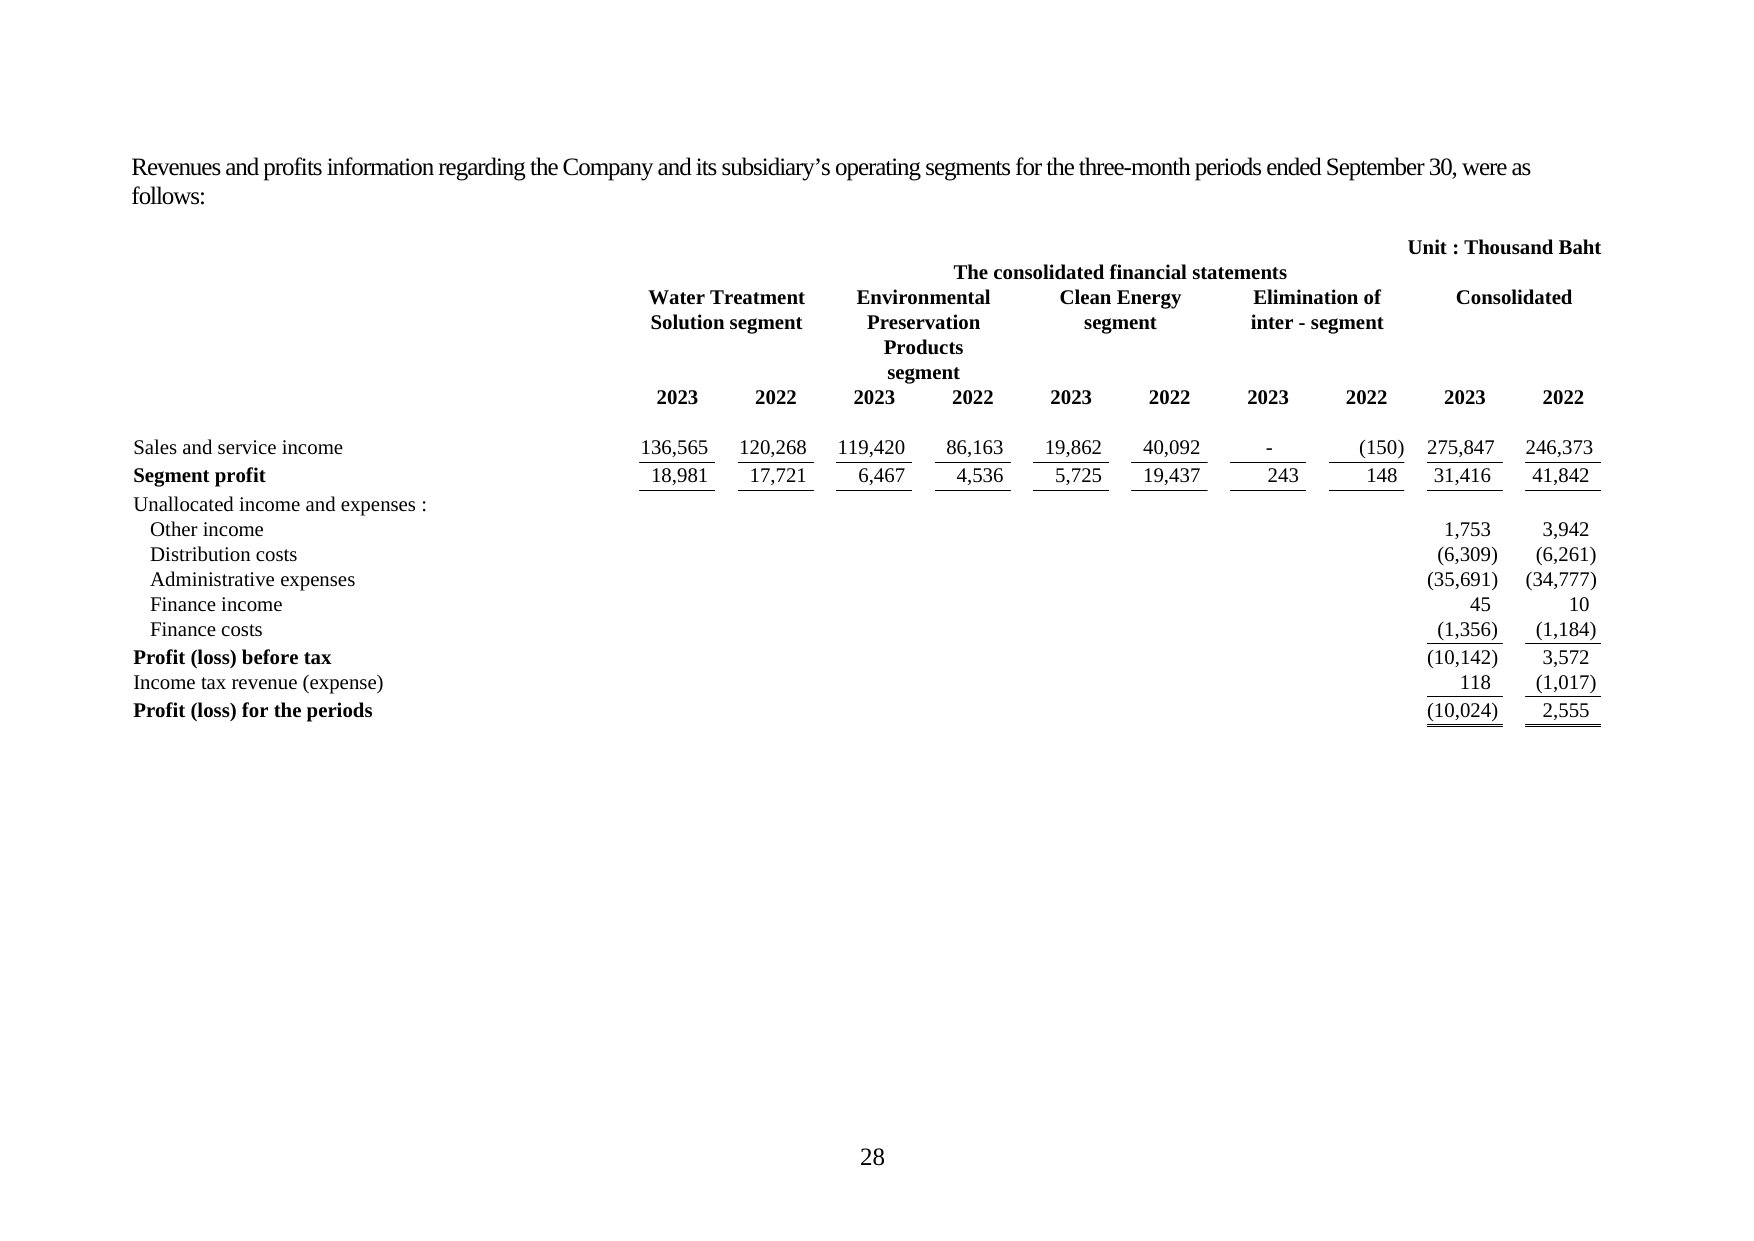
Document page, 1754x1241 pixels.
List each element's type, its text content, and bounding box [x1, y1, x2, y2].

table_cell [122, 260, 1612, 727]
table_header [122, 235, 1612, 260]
text Revenues and profits information regarding the Company and its subsidiary’s operating segments for the three-month periods ended September 30, were as follows: [131, 152, 1604, 210]
